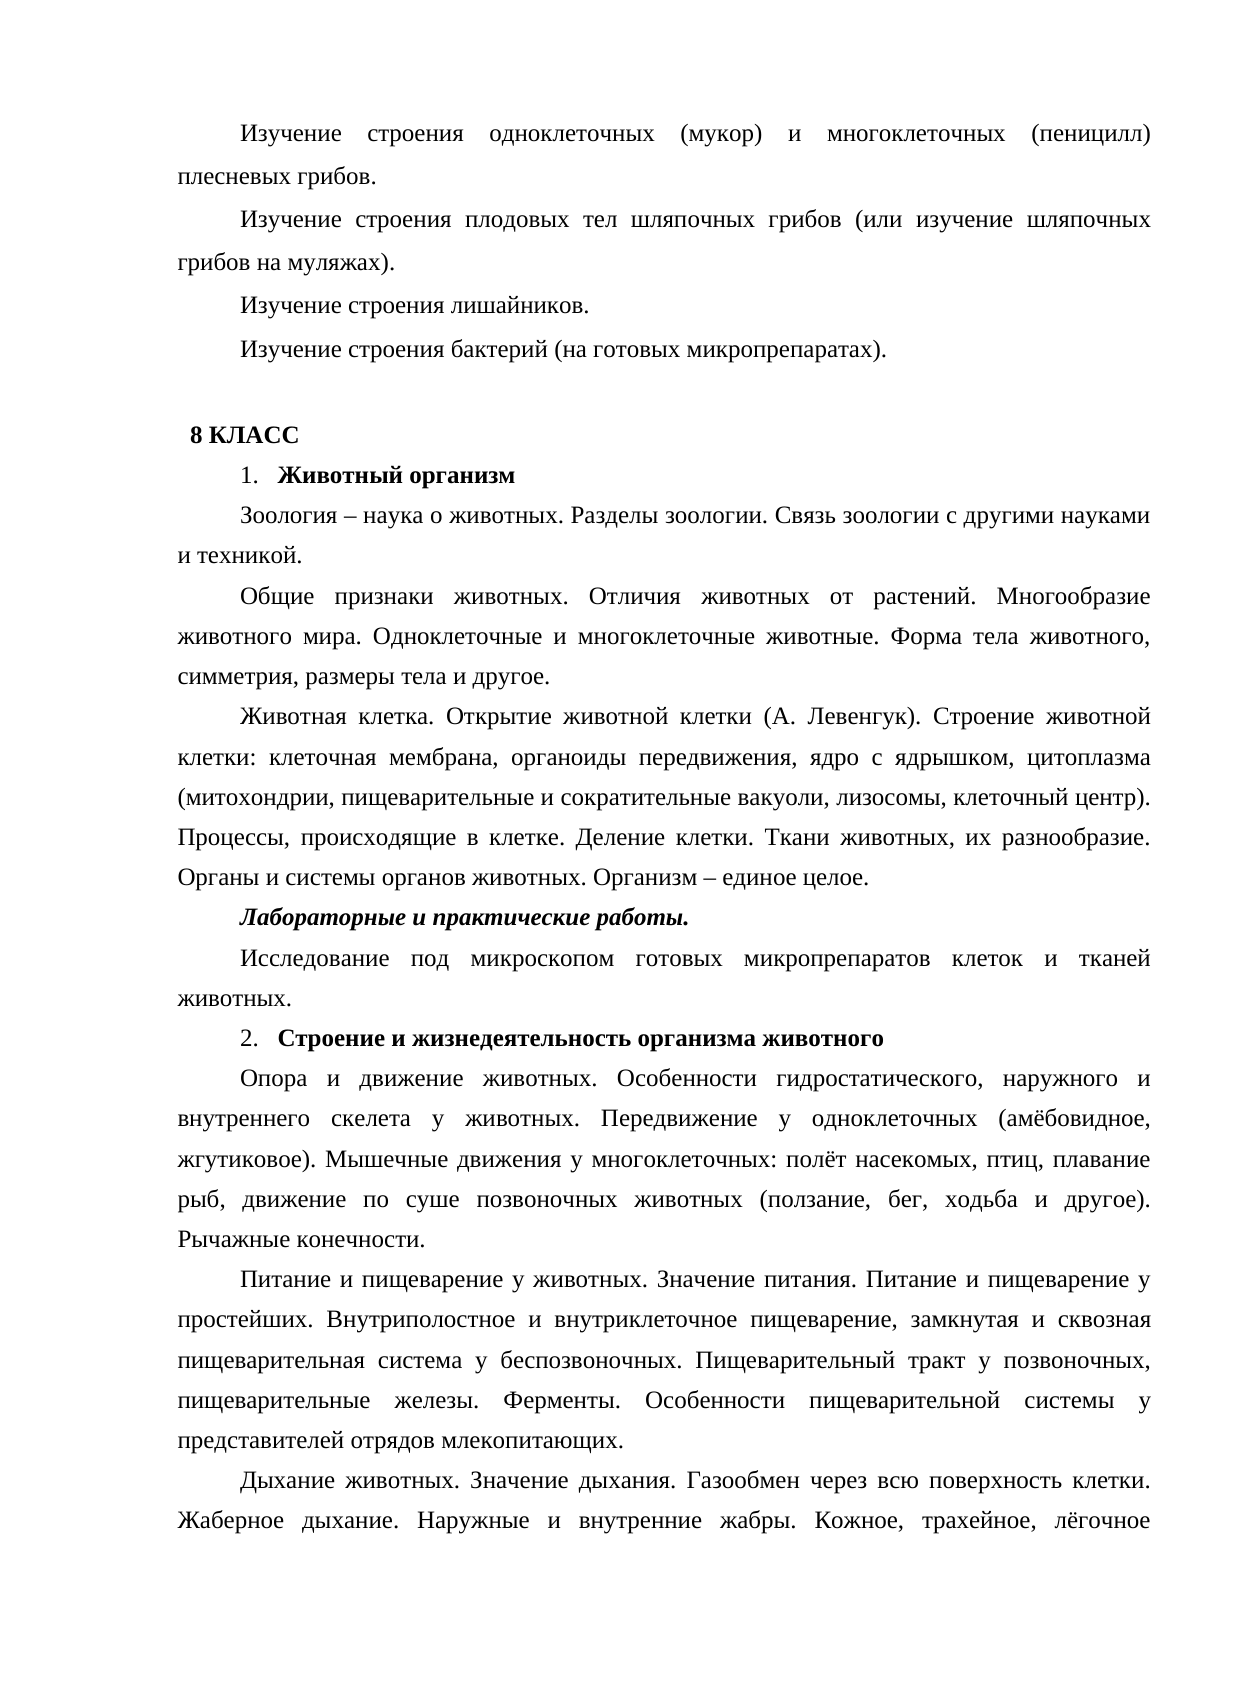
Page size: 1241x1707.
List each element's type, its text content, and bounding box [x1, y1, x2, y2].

text Животная клетка. Открытие животной клетки (А. Левенгук). Строение животной клетки: клеточная мембрана, органоиды передвижения, ядро с ядрышком, цитоплазма (митохондрии, пищеварительные и сократительные вакуоли, лизосомы, клеточный центр). Процессы, происходящие в клетке. Деление клетки. Ткани животных, их разнообразие. Органы и системы органов животных. Организм – единое целое. [177, 701, 1152, 891]
text Исследование под микроскопом готовых микропрепаратов клеток и тканей животных. [177, 943, 1152, 1012]
text 8 КЛАСС [190, 420, 1152, 449]
text Питание и пищеварение у животных. Значение питания. Питание и пищеварение у простейших. Внутриполостное и внутриклеточное пищеварение, замкнутая и сквозная пищеварительная система у беспозвоночных. Пищеварительный тракт у позвоночных, пищеварительные железы. Ферменты. Особенности пищеварительной системы у представителей отрядов млекопитающих. [177, 1264, 1152, 1454]
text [177, 1465, 1152, 1534]
text Зоология – наука о животных. Разделы зоологии. Связь зоологии с другими науками и техникой. [177, 500, 1152, 569]
text Изучение строения плодовых тел шляпочных грибов (или изучение шляпочных грибов на муляжах). [177, 204, 1152, 276]
list Строение и жизнедеятельность организма животного [240, 1023, 1152, 1052]
text Изучение строения бактерий (на готовых микропрепаратах). [177, 334, 1152, 362]
text Лабораторные и практические работы. [177, 902, 1152, 931]
text Изучение строения лишайников. [177, 291, 1152, 319]
text Общие признаки животных. Отличия животных от растений. Многообразие животного мира. Одноклеточные и многоклеточные животные. Форма тела животного, симметрия, размеры тела и другое. [177, 581, 1152, 690]
text Изучение строения одноклеточных (мукор) и многоклеточных (пеницилл) плесневых грибов. [177, 118, 1152, 190]
list Животный организм [240, 460, 1152, 489]
text Опора и движение животных. Особенности гидростатического, наружного и внутреннего скелета у животных. Передвижение у одноклеточных (амёбовидное, жгутиковое). Мышечные движения у многоклеточных: полёт насекомых, птиц, плавание рыб, движение по суше позвоночных животных (ползание, бег, ходьба и другое). Рычажные конечности. [177, 1063, 1152, 1253]
